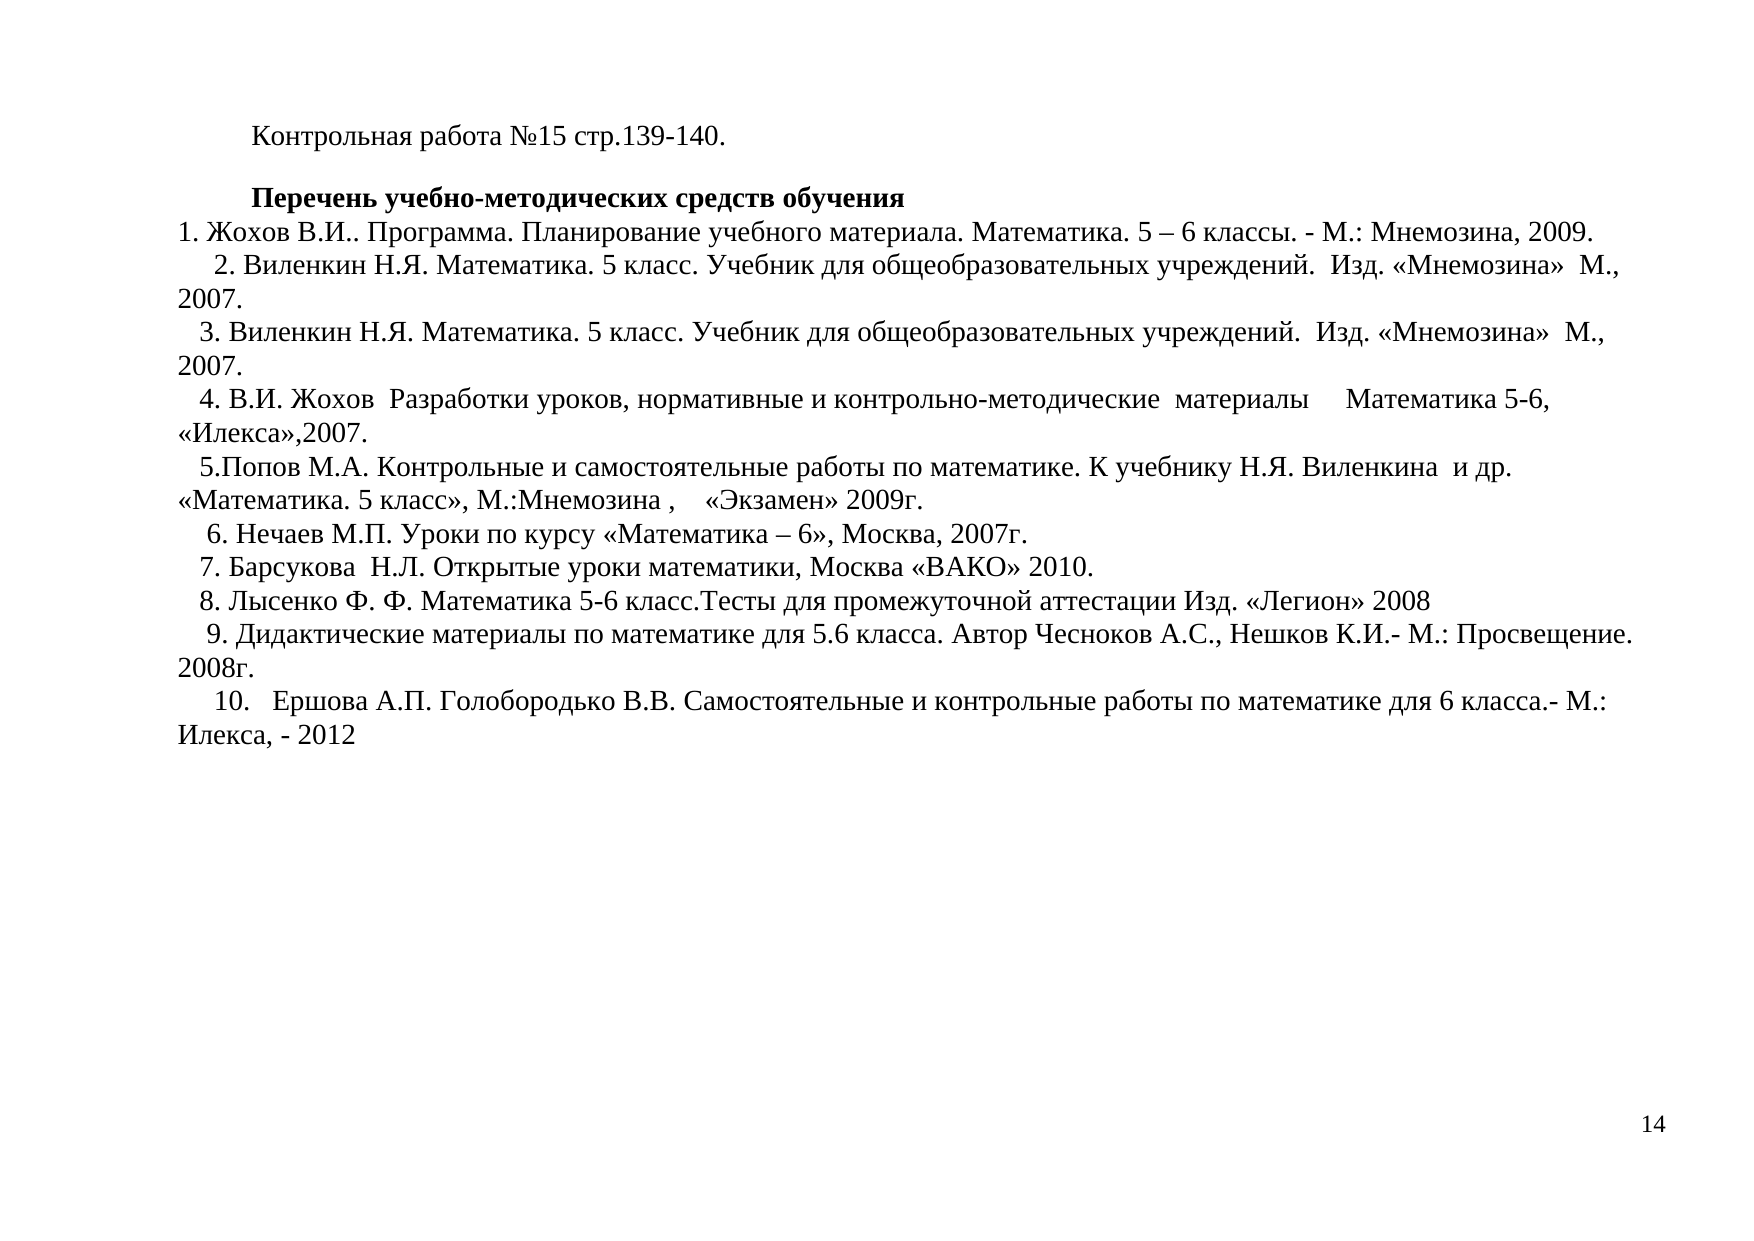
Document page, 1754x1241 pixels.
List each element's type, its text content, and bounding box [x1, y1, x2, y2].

text 10. Ершова А.П. Голобородько В.В. Самостоятельные и контрольные работы по математике для 6 класса.- М.: Илекса, - 2012 [177, 683, 1665, 751]
text 5.Попов М.А. Контрольные и самостоятельные работы по математике. К учебнику Н.Я. Виленкина и др. «Математика. 5 класс», М.:Мнемозина , «Экзамен» 2009г. [177, 449, 1665, 516]
text 4. В.И. Жохов Разработки уроков, нормативные и контрольно-методические материалы Математика 5-6, «Илекса»,2007. [177, 382, 1665, 449]
text 1. Жохов В.И.. Программа. Планирование учебного материала. Математика. 5 – 6 классы. - М.: Мнемозина, 2009. [177, 214, 1665, 247]
text 7. Барсукова Н.Л. Открытые уроки математики, Москва «ВАКО» 2010. [177, 549, 1665, 583]
text Контрольная работа №15 стр.139-140. [177, 118, 1665, 152]
text 3. Виленкин Н.Я. Математика. 5 класс. Учебник для общеобразовательных учреждений. Изд. «Мнемозина» М., 2007. [177, 314, 1665, 382]
text 9. Дидактические материалы по математике для 5.6 класса. Автор Чесноков А.С., Нешков К.И.- М.: Просвещение. 2008г. [177, 616, 1665, 683]
text Перечень учебно-методических средств обучения [177, 180, 1665, 214]
text 8. Лысенко Ф. Ф. Математика 5-6 класс.Тесты для промежуточной аттестации Изд. «Легион» 2008 [177, 583, 1665, 616]
text 2. Виленкин Н.Я. Математика. 5 класс. Учебник для общеобразовательных учреждений. Изд. «Мнемозина» М., 2007. [177, 247, 1665, 314]
text 6. Нечаев М.П. Уроки по курсу «Математика – 6», Москва, 2007г. [177, 516, 1665, 549]
